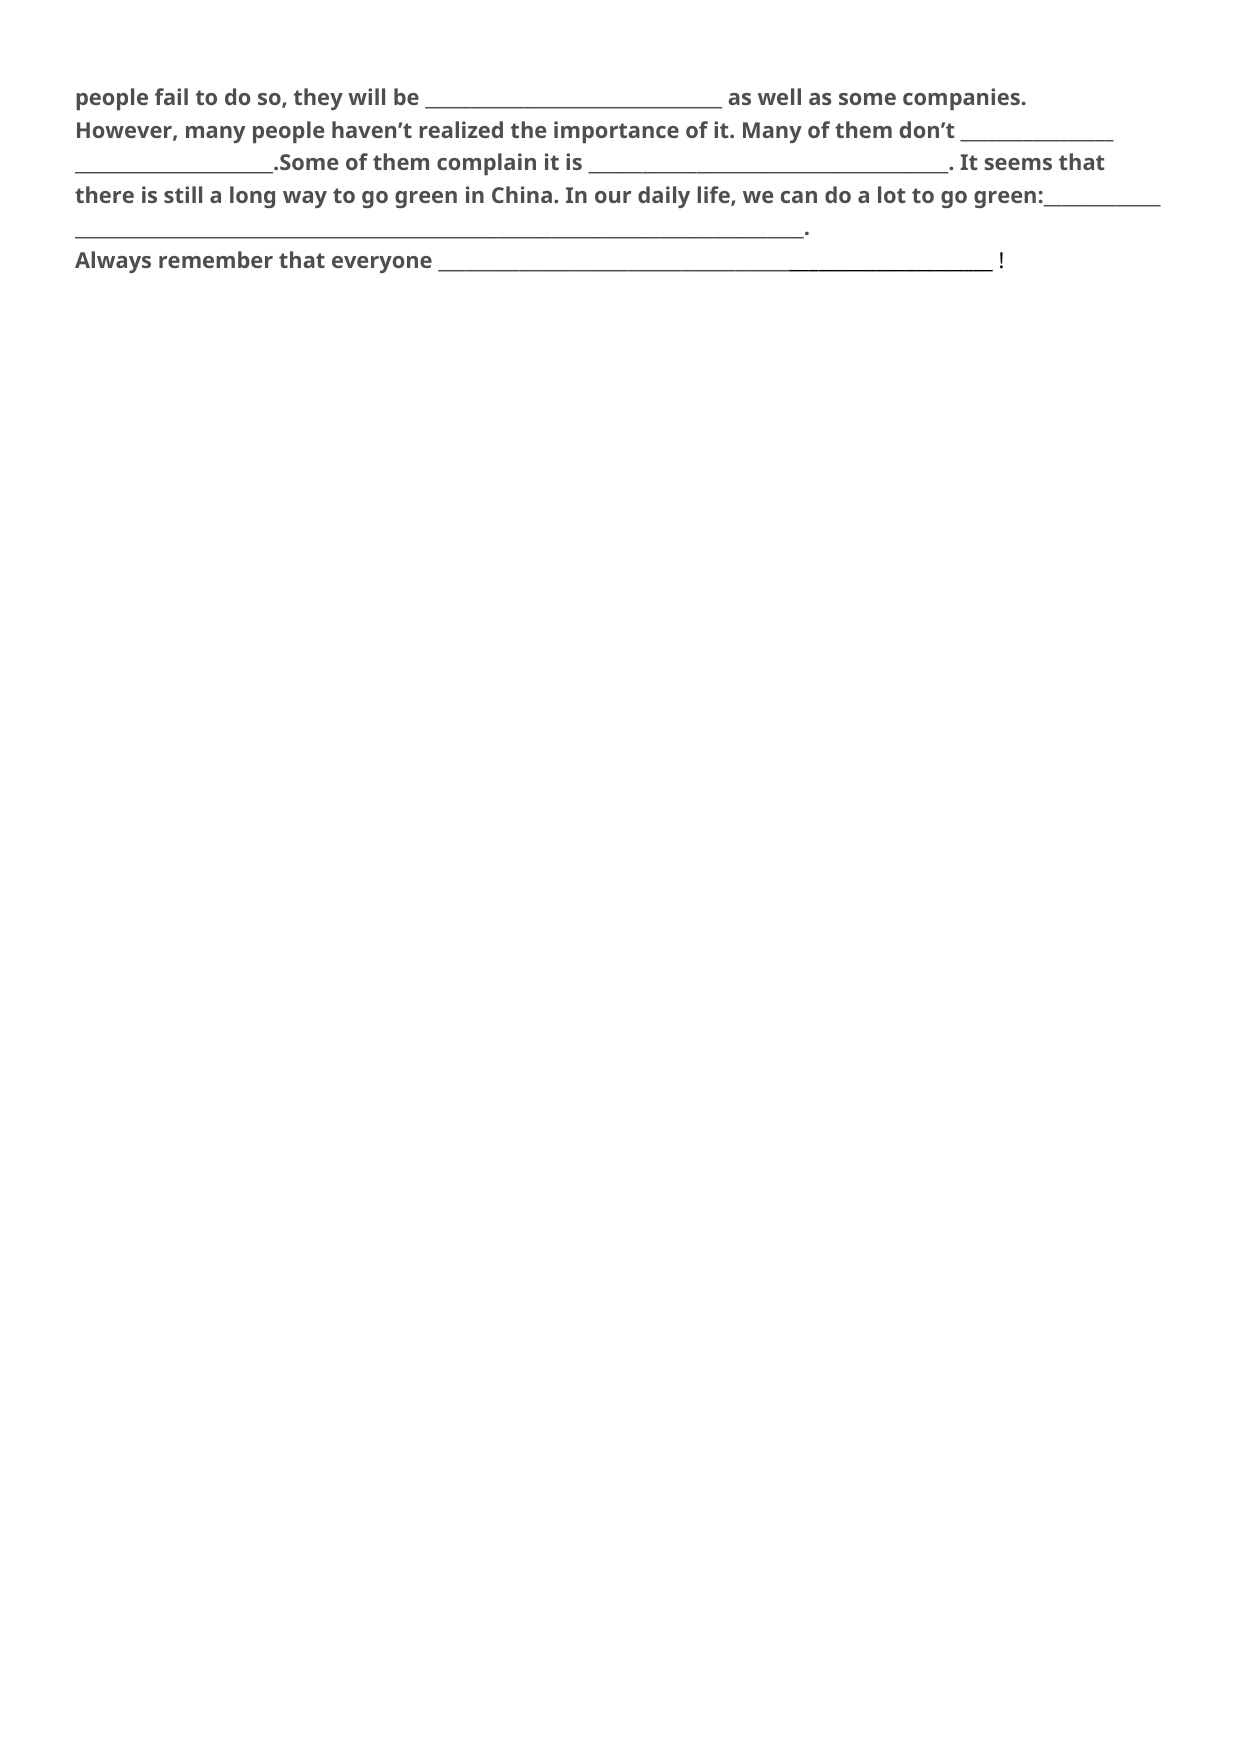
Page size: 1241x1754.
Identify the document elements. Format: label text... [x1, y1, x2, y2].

text Always remember that everyone ____________________________________________________________ ! [75, 243, 1165, 276]
text However, many people haven’t realized the importance of it. Many of them don’t _________________ ______________________.Some of them complain it is ________________________________________. It seems that there is still a long way to go green in China. In our daily life, we can do a lot to go green:_____________ _________________________________________________________________________________. [75, 113, 1165, 243]
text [75, 81, 1165, 113]
